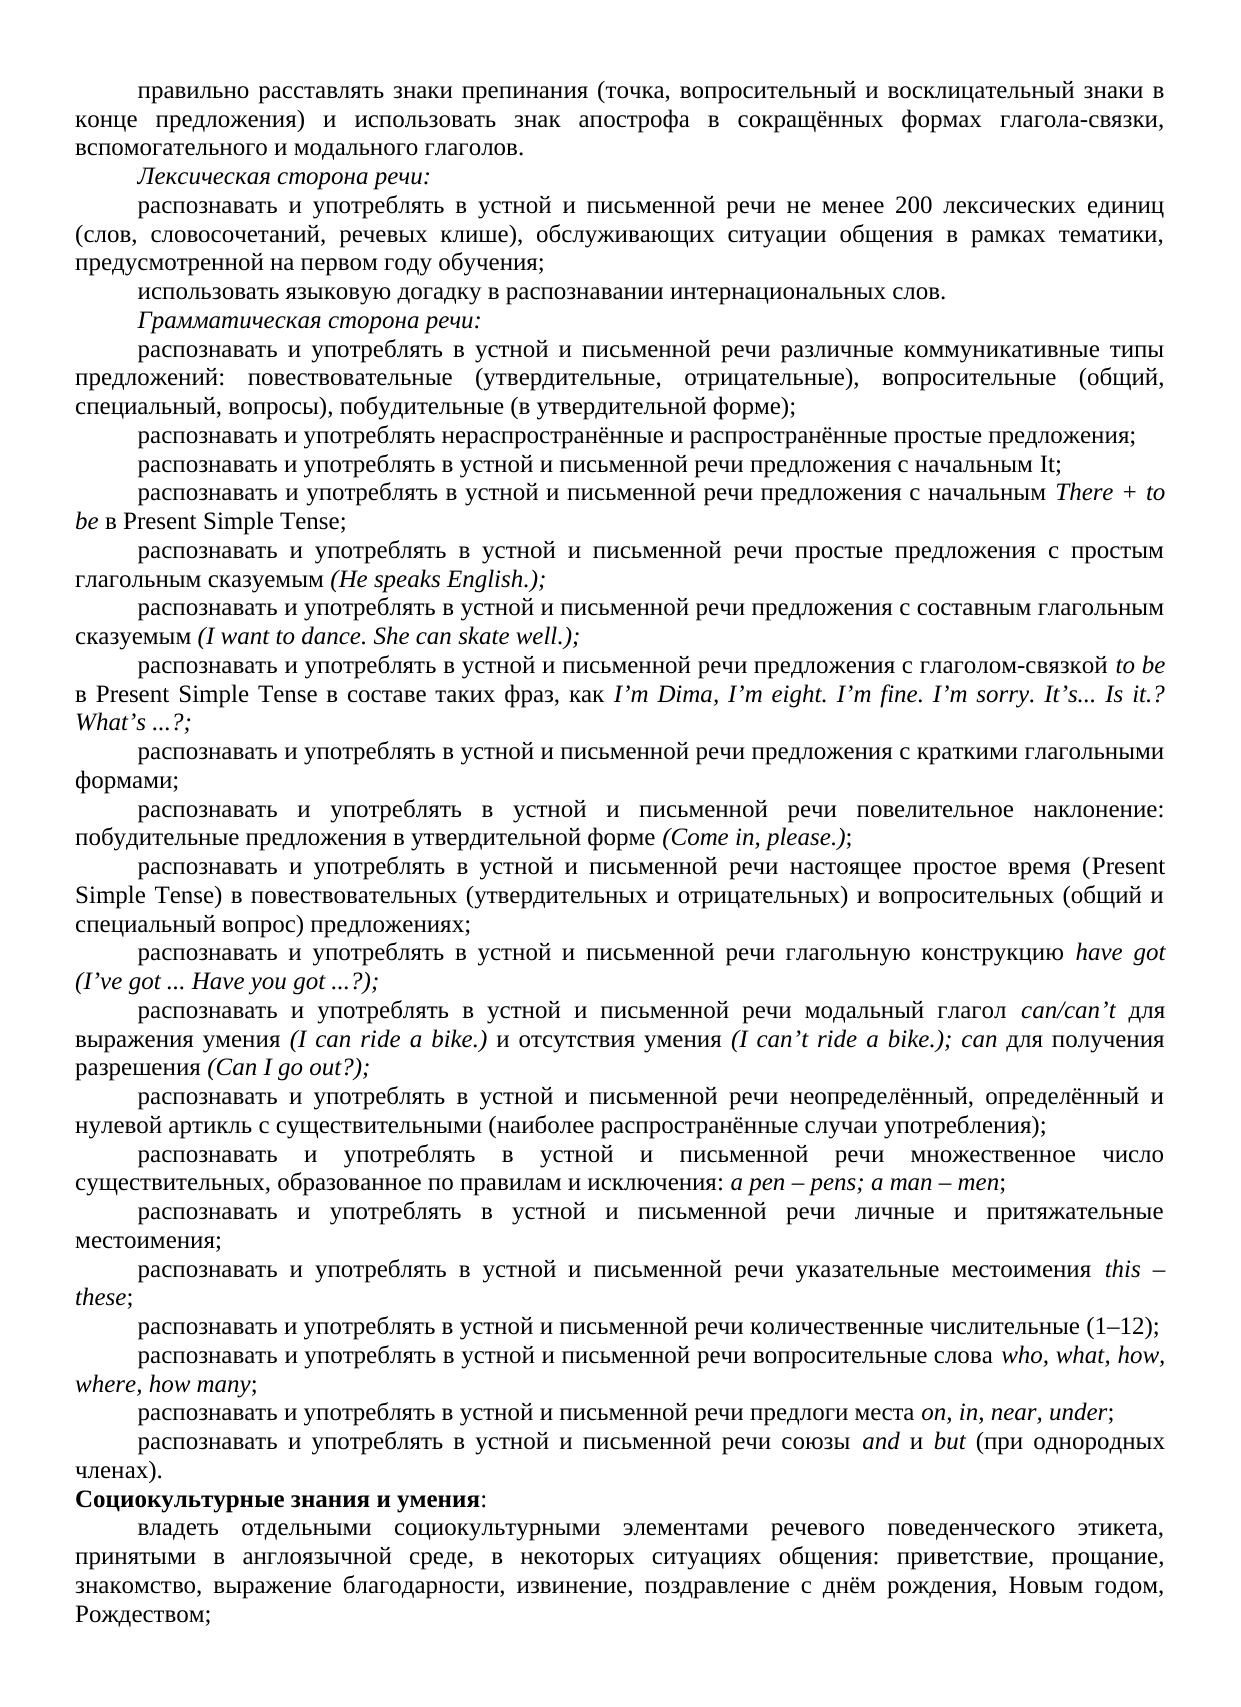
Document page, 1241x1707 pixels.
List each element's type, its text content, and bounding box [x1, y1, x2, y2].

text владеть отдельными социокультурными элементами речевого поведенческого этикета, принятыми в англоязычной среде, в некоторых ситуациях общения: приветствие, прощание, знакомство, выражение благодарности, извинение, поздравление с днём рождения, Новым годом, Рождеством; [75, 1512, 1165, 1627]
text распознавать и употреблять в устной и письменной речи множественное число существительных, образованное по правилам и исключения: a pen – pens; a man – men; [75, 1139, 1165, 1196]
text распознавать и употреблять в устной и письменной речи простые предложения с простым глагольным сказуемым (He speaks English.); [75, 535, 1165, 592]
text распознавать и употреблять в устной и письменной речи личные и притяжательные местоимения; [75, 1196, 1165, 1254]
text правильно расставлять знаки препинания (точка, вопросительный и восклицательный знаки в конце предложения) и использовать знак апострофа в сокращённых формах глагола-связки, вспомогательного и модального глаголов. [75, 75, 1165, 161]
text Социокультурные знания и умения: [75, 1484, 1165, 1512]
text распознавать и употреблять в устной и письменной речи предложения с глаголом-связкой to be в Present Simple Tense в составе таких фраз, как I’m Dima, I’m eight. I’m fine. I’m sorry. It’s... Is it.? What’s ...?; [75, 650, 1165, 736]
text распознавать и употреблять в устной и письменной речи предложения с начальным It; [75, 449, 1165, 477]
text распознавать и употреблять в устной и письменной речи количественные числительные (1–12); [75, 1311, 1165, 1340]
text распознавать и употреблять в устной и письменной речи настоящее простое время (Present Simple Tense) в повествовательных (утвердительных и отрицательных) и вопросительных (общий и специальный вопрос) предложениях; [75, 851, 1165, 937]
text Лексическая сторона речи: [75, 161, 1165, 190]
text распознавать и употреблять в устной и письменной речи указательные местоимения this – these; [75, 1254, 1165, 1311]
text распознавать и употреблять в устной и письменной речи модальный глагол сan/can’t для выражения умения (I can ride a bike.) и отсутствия умения (I can’t ride a bike.); can для получения разрешения (Can I go out?); [75, 995, 1165, 1081]
text распознавать и употреблять в устной и письменной речи предложения с составным глагольным сказуемым (I want to dance. She can skate well.); [75, 592, 1165, 650]
text распознавать и употреблять в устной и письменной речи предложения с краткими глагольными формами; [75, 736, 1165, 794]
text распознавать и употреблять в устной и письменной речи повелительное наклонение: побудительные предложения в утвердительной форме (Come in, please.); [75, 794, 1165, 851]
text использовать языковую догадку в распознавании интернациональных слов. [75, 276, 1165, 305]
text распознавать и употреблять в устной и письменной речи не менее 200 лексических единиц (слов, словосочетаний, речевых клише), обслуживающих ситуации общения в рамках тематики, предусмотренной на первом году обучения; [75, 190, 1165, 276]
text распознавать и употреблять в устной и письменной речи неопределённый, определённый и нулевой артикль с существительными (наиболее распространённые случаи употребления); [75, 1081, 1165, 1139]
text распознавать и употреблять в устной и письменной речи вопросительные слова who, what, how, where, how many; [75, 1340, 1165, 1397]
text распознавать и употреблять в устной и письменной речи различные коммуникативные типы предложений: повествовательные (утвердительные, отрицательные), вопросительные (общий, специальный, вопросы), побудительные (в утвердительной форме); [75, 334, 1165, 420]
text распознавать и употреблять в устной и письменной речи глагольную конструкцию have got (I’ve got ... Have you got ...?); [75, 937, 1165, 995]
text распознавать и употреблять в устной и письменной речи предлоги места on, in, near, under; [75, 1397, 1165, 1426]
text распознавать и употреблять нераспространённые и распространённые простые предложения; [75, 420, 1165, 449]
text Грамматическая сторона речи: [75, 305, 1165, 334]
text распознавать и употреблять в устной и письменной речи предложения с начальным There + to be в Present Simple Tense; [75, 477, 1165, 535]
text распознавать и употреблять в устной и письменной речи союзы and и but (при однородных членах). [75, 1426, 1165, 1484]
